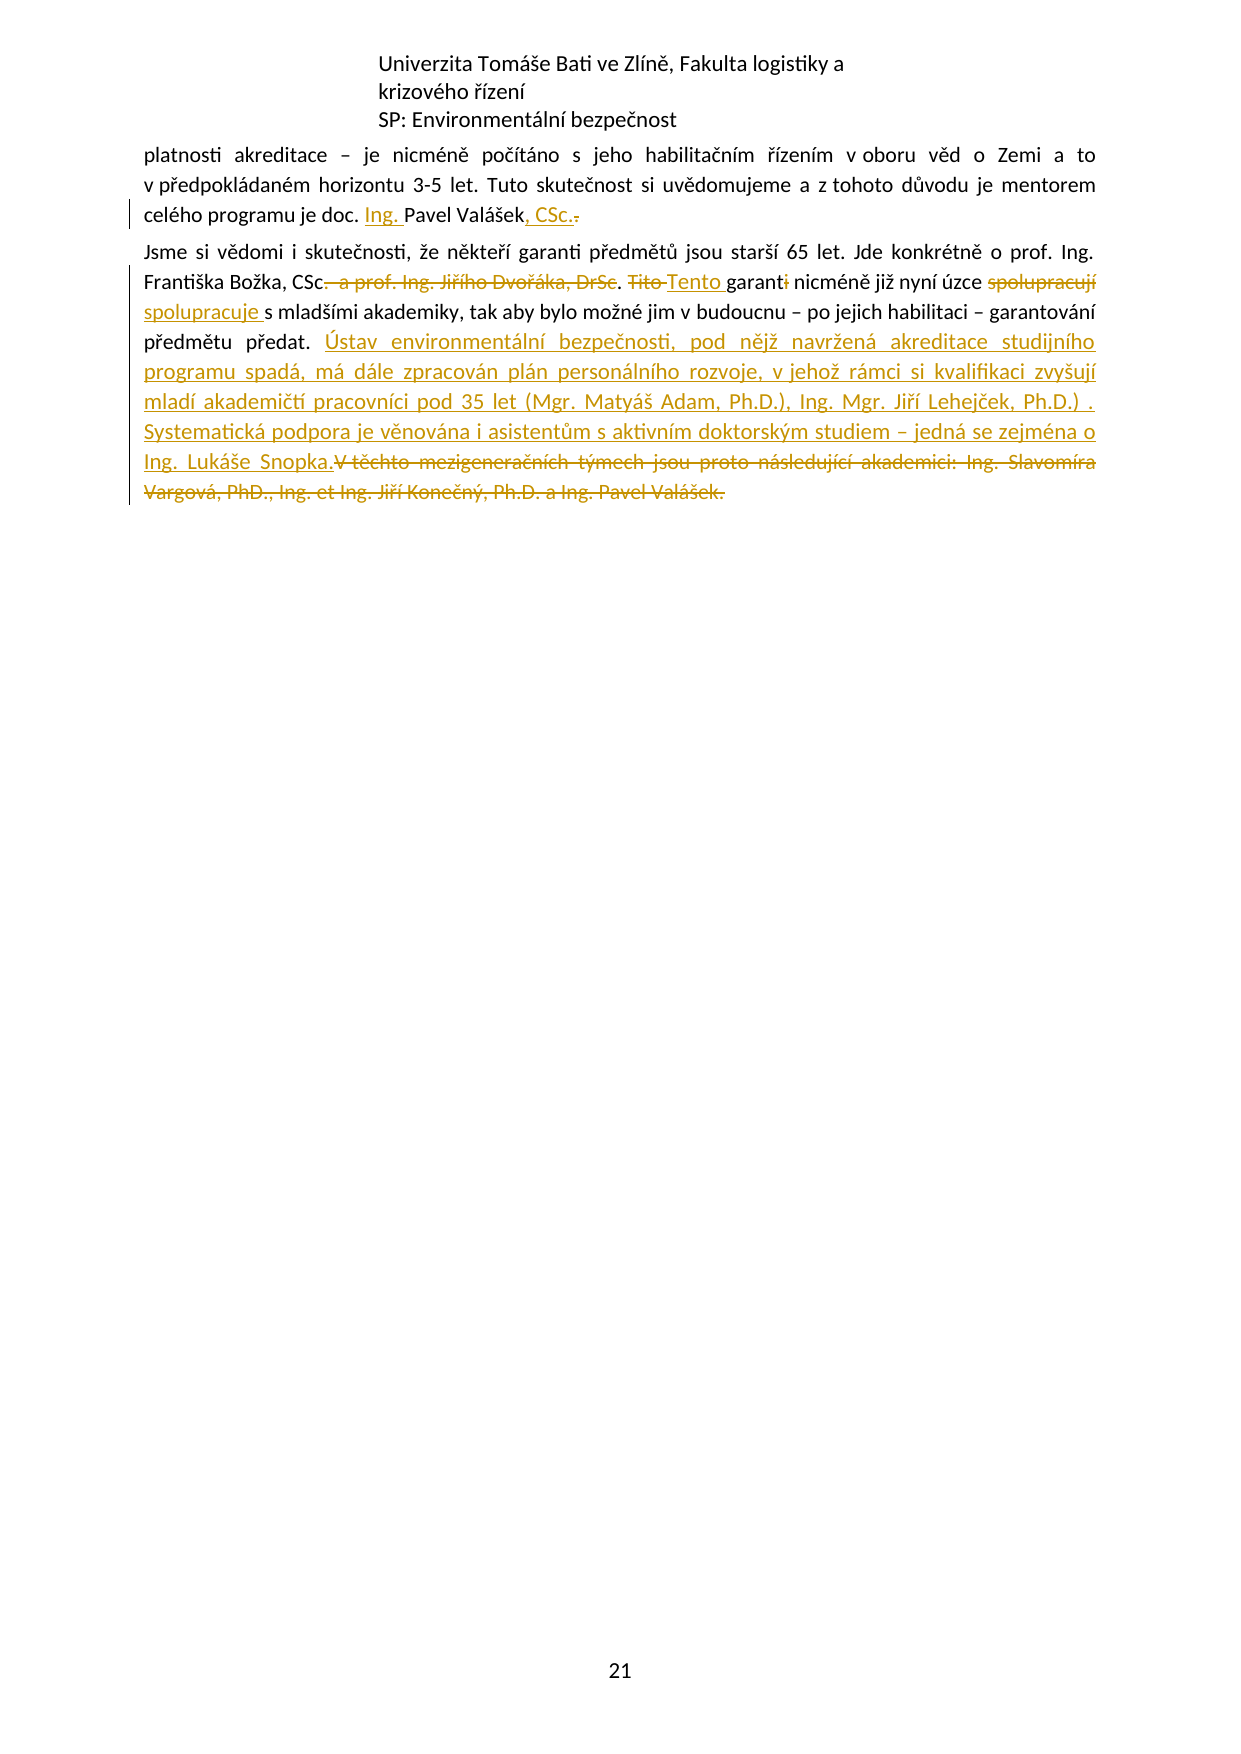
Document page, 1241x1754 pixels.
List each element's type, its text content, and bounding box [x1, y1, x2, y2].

text Jsme si vědomi i skutečnosti, že někteří garanti předmětů jsou starší 65 let. Jde konkrétně o prof. Ing. Františka Božka, CSc. garant nicméně již nyní úzce s mladšími akademiky, tak aby bylo možné jim v budoucnu – po jejich habilitaci – garantování předmětu předat. [143, 382, 1096, 441]
text Jsme si vědomi i skutečnosti, že někteří garanti předmětů jsou starší 65 let. Jde konkrétně o prof. Ing. Františka Božka, CSc. garant nicméně již nyní úzce s mladšími akademiky, tak aby bylo možné jim v budoucnu – po jejich habilitaci – garantování předmětu předat. [143, 235, 1096, 381]
text Jsme si vědomi i skutečnosti, že někteří garanti předmětů jsou starší 65 let. Jde konkrétně o prof. Ing. Františka Božka, CSc. garant nicméně již nyní úzce s mladšími akademiky, tak aby bylo možné jim v budoucnu – po jejich habilitaci – garantování předmětu předat. [143, 442, 1096, 505]
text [143, 139, 1096, 229]
